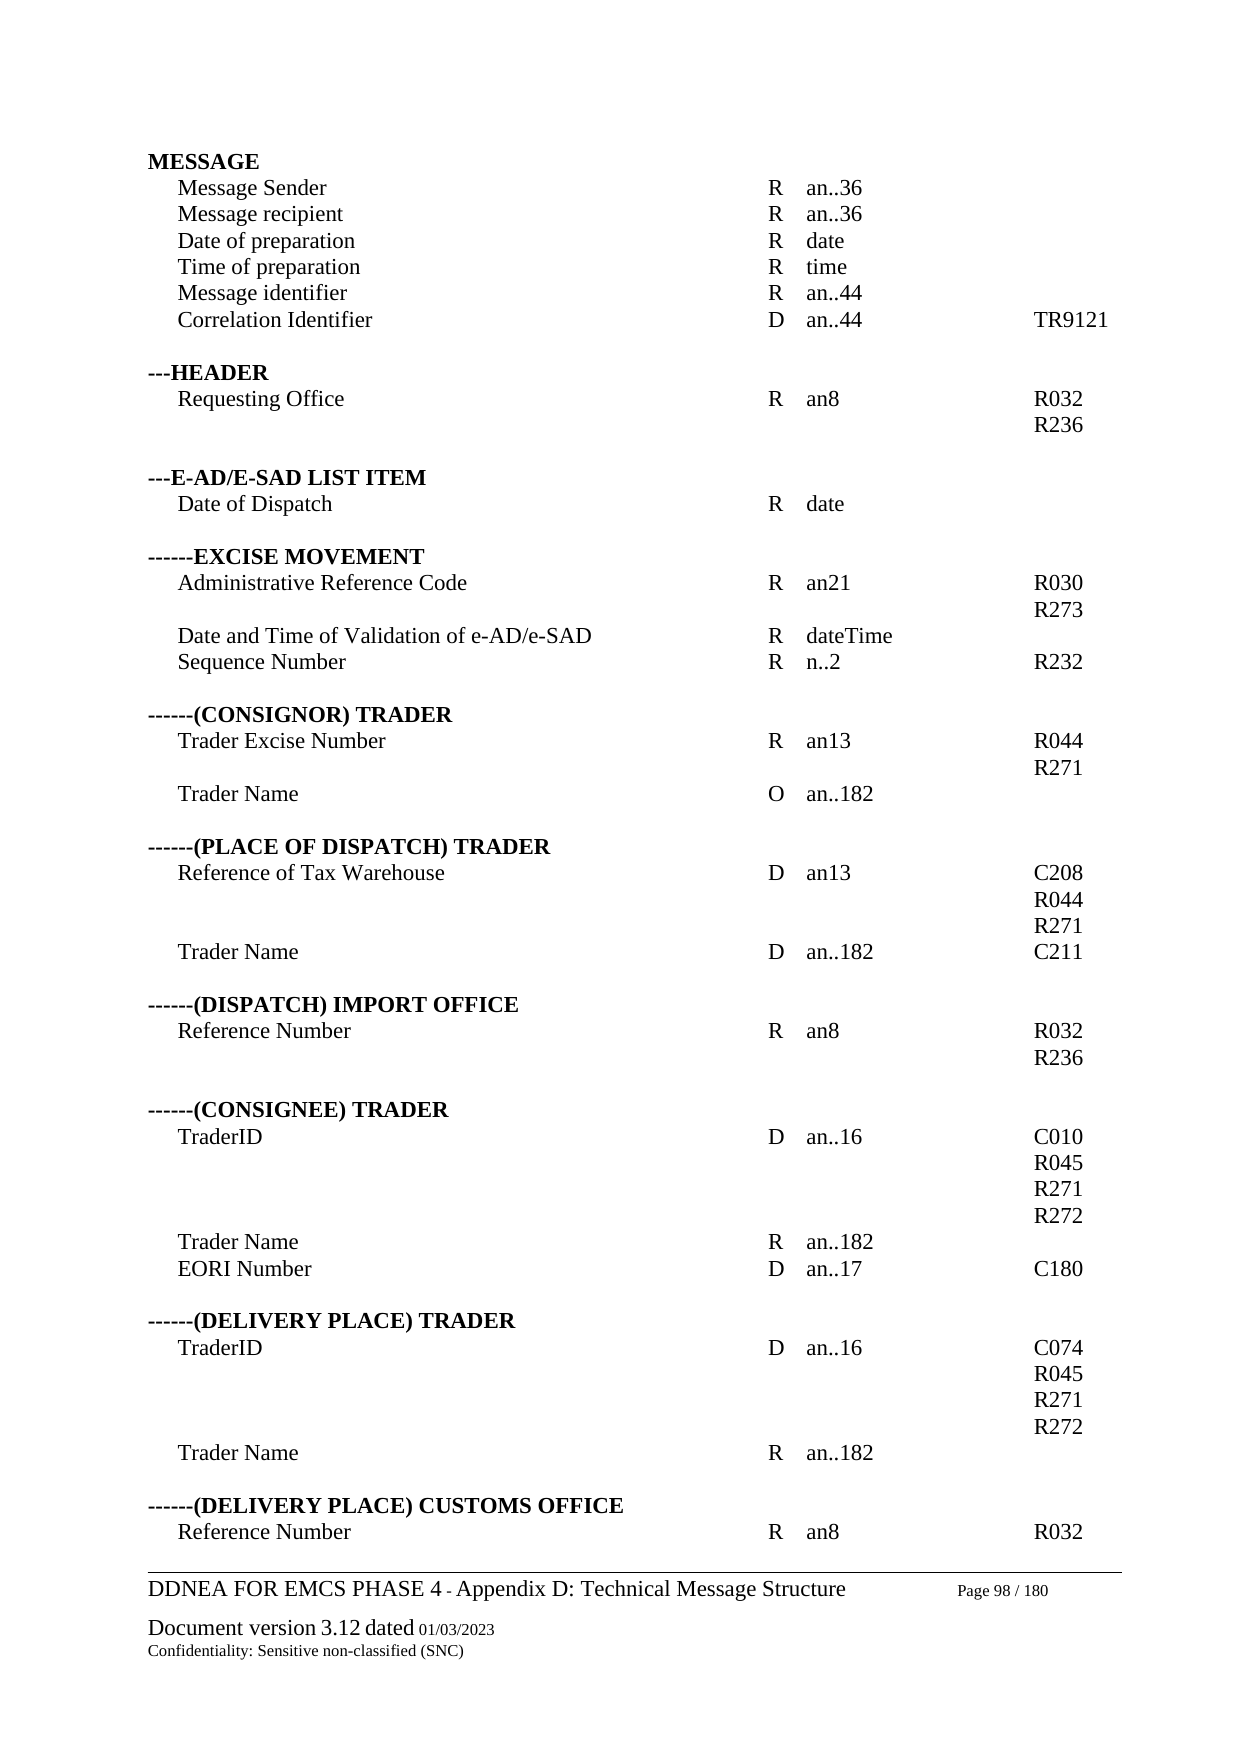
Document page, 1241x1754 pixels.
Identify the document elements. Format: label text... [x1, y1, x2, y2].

text Sequence Number R n..2 R232 [148, 648, 1122, 675]
text R236 [148, 1044, 1122, 1070]
text Reference Number R an8 R032 [148, 1017, 1122, 1044]
text R271 [148, 1176, 1122, 1202]
text Trader Name R an..182 [148, 1439, 1122, 1465]
text ------(DELIVERY PLACE) CUSTOMS OFFICE [148, 1492, 1122, 1518]
text Trader Excise Number R an13 R044 [148, 727, 1122, 754]
text Trader Name D an..182 C211 [148, 938, 1122, 965]
text Requesting Office R an8 R032 [148, 385, 1122, 411]
text MESSAGE [148, 148, 1122, 174]
text Administrative Reference Code R an21 R030 [148, 569, 1122, 596]
text Date of Dispatch R date [148, 490, 1122, 517]
text R045 [148, 1360, 1122, 1386]
text R273 [148, 596, 1122, 622]
text Message identifier R an..44 [148, 279, 1122, 306]
text R236 [148, 411, 1122, 438]
text ------(CONSIGNOR) TRADER [148, 701, 1122, 727]
text R271 [148, 754, 1122, 780]
text R044 [148, 886, 1122, 912]
text R271 [148, 1386, 1122, 1413]
text Reference of Tax Warehouse D an13 C208 [148, 859, 1122, 886]
text ------(CONSIGNEE) TRADER [148, 1096, 1122, 1123]
text Trader Name O an..182 [148, 780, 1122, 807]
text Message Sender R an..36 [148, 174, 1122, 200]
text Reference Number R an8 R032 [148, 1518, 1122, 1544]
text R271 [148, 912, 1122, 938]
text ------(DISPATCH) IMPORT OFFICE [148, 991, 1122, 1017]
text TraderID D an..16 C074 [148, 1334, 1122, 1360]
text R045 [148, 1149, 1122, 1176]
text ------(DELIVERY PLACE) TRADER [148, 1307, 1122, 1334]
text R272 [148, 1413, 1122, 1439]
text Message recipient R an..36 [148, 200, 1122, 227]
text Date and Time of Validation of e-AD/e-SAD R dateTime [148, 622, 1122, 648]
text ------(PLACE OF DISPATCH) TRADER [148, 833, 1122, 859]
text ------EXCISE MOVEMENT [148, 543, 1122, 569]
text EORI Number D an..17 C180 [148, 1254, 1122, 1281]
text Time of preparation R time [148, 253, 1122, 279]
text ---E-AD/E-SAD LIST ITEM [148, 464, 1122, 490]
text Date of preparation R date [148, 227, 1122, 253]
text Trader Name R an..182 [148, 1228, 1122, 1254]
text TraderID D an..16 C010 [148, 1123, 1122, 1149]
text R272 [148, 1202, 1122, 1228]
text Correlation Identifier D an..44 TR9121 [148, 306, 1122, 332]
text ---HEADER [148, 358, 1122, 385]
